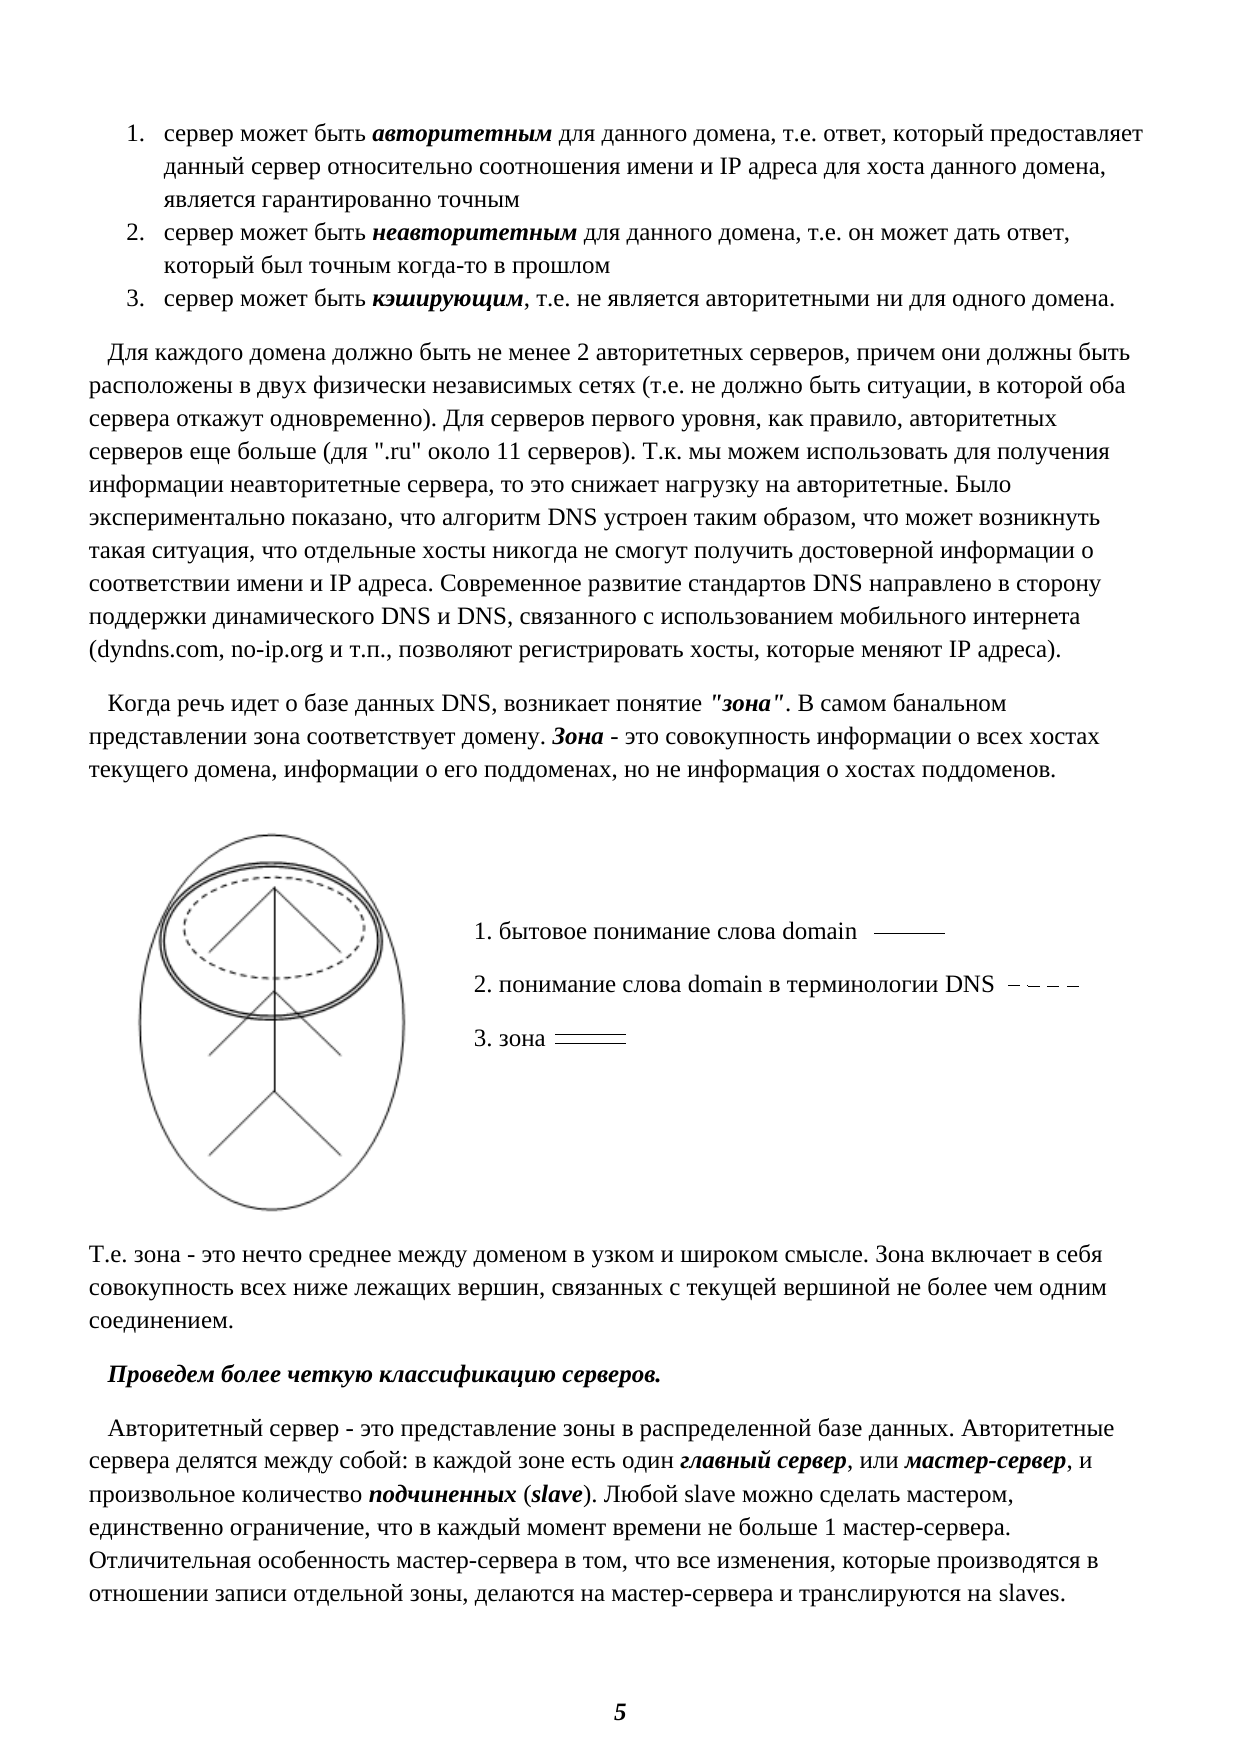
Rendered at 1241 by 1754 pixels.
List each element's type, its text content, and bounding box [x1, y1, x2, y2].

text Т.е. зона - это нечто среднее между доменом в узком и широком смысле. Зона включает в себя совокупность всех ниже лежащих вершин, связанных с текущей вершиной не более чем одним соединением. [89, 1239, 1152, 1334]
text 3. зона [455, 1023, 1152, 1052]
list сервер может быть кэширующим, т.е. не является авторитетными ни для одного домена. [126, 283, 1152, 312]
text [89, 1413, 1152, 1606]
text Для каждого домена должно быть не менее 2 авторитетных серверов, причем они должны быть расположены в двух физически независимых сетях (т.е. не должно быть ситуации, в которой оба сервера откажут одновременно). Для серверов первого уровня, как правило, авторитетных серверов еще больше (для ".ru" около 11 серверов). Т.к. мы можем использовать для получения информации неавторитетные сервера, то это снижает нагрузку на авторитетные. Было экспериментально показано, что алгоритм DNS устроен таким образом, что может возникнуть такая ситуация, что отдельные хосты никогда не смогут получить достоверной информации о соответствии имени и IP адреса. Современное развитие стандартов DNS направлено в сторону поддержки динамического DNS и DNS, связанного с использованием мобильного интернета (dyndns.com, no-ip.org и т.п., позволяют регистрировать хосты, которые меняют IP адреса). [89, 337, 1152, 663]
text Когда речь идет о базе данных DNS, возникает понятие "зона". В самом банальном представлении зона соответствует домену. Зона - это совокупность информации о всех хостах текущего домена, информации о его поддоменах, но не информация о хостах поддоменов. [89, 688, 1152, 783]
list сервер может быть авторитетным для данного домена, т.е. ответ, который предоставляет данный сервер относительно соотношения имени и IP адреса для хоста данного домена, является гарантированно точным [126, 118, 1152, 213]
picture [92, 810, 455, 1238]
text 2. понимание слова domain в терминологии DNS [455, 969, 1152, 998]
text 1. бытовое понимание слова domain [455, 916, 1152, 944]
list сервер может быть неавторитетным для данного домена, т.е. он может дать ответ, который был точным когда-то в прошлом [126, 217, 1152, 279]
text Проведем более четкую классификацию серверов. [89, 1359, 1152, 1387]
